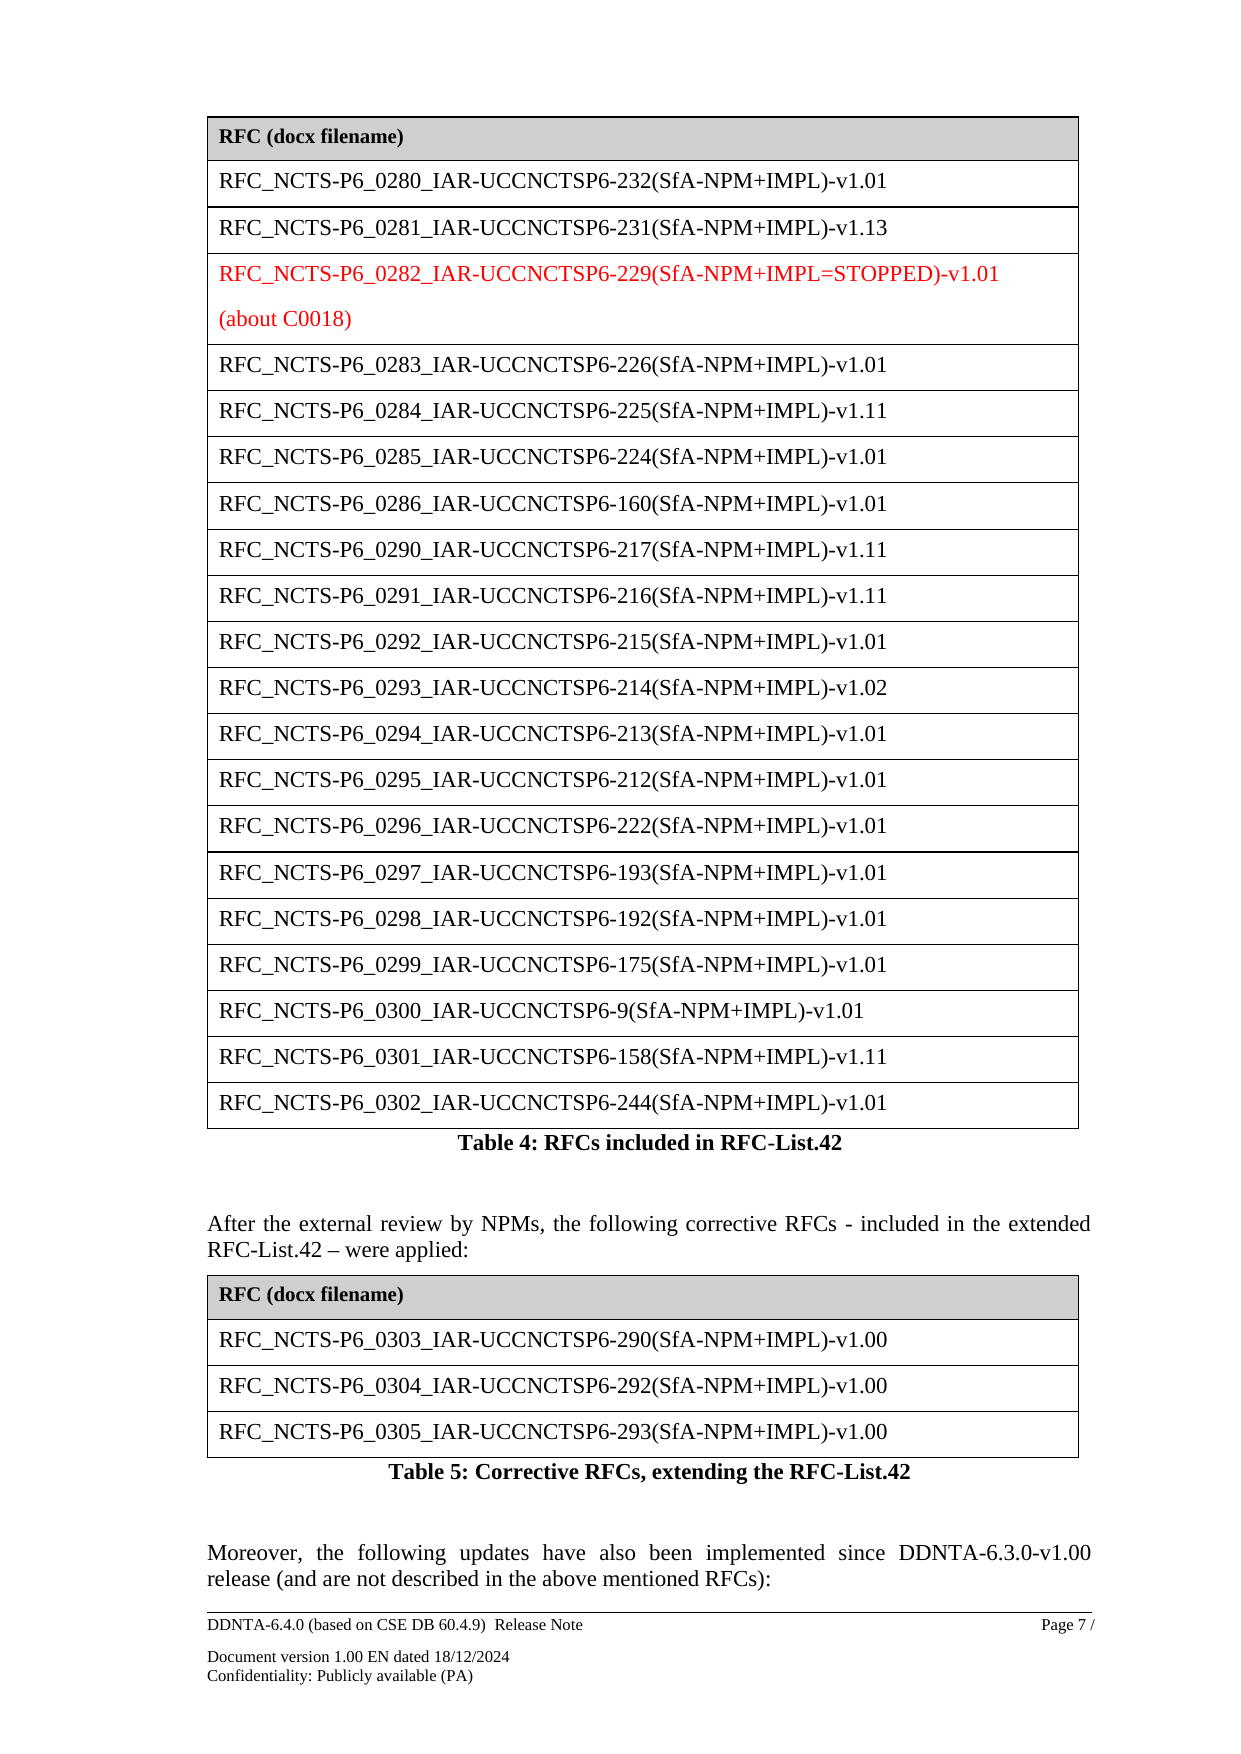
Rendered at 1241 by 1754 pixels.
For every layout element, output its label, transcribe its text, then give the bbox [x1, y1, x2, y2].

table_cell RFC_NCTS-P6_0285_IAR-UCCNCTSP6-224(SfA-NPM+IMPL)-v1.01 [208, 437, 1078, 482]
table_cell RFC_NCTS-P6_0293_IAR-UCCNCTSP6-214(SfA-NPM+IMPL)-v1.02 [208, 668, 1078, 713]
table_cell RFC_NCTS-P6_0298_IAR-UCCNCTSP6-192(SfA-NPM+IMPL)-v1.01 [208, 899, 1078, 944]
table_cell RFC_NCTS-P6_0302_IAR-UCCNCTSP6-244(SfA-NPM+IMPL)-v1.01 [208, 1083, 1078, 1128]
table_cell RFC_NCTS-P6_0300_IAR-UCCNCTSP6-9(SfA-NPM+IMPL)-v1.01 [208, 991, 1078, 1036]
table_cell RFC_NCTS-P6_0286_IAR-UCCNCTSP6-160(SfA-NPM+IMPL)-v1.01 [208, 483, 1078, 528]
table_cell RFC_NCTS-P6_0295_IAR-UCCNCTSP6-212(SfA-NPM+IMPL)-v1.01 [208, 760, 1078, 805]
table_cell RFC_NCTS-P6_0301_IAR-UCCNCTSP6-158(SfA-NPM+IMPL)-v1.11 [208, 1037, 1078, 1082]
table_cell RFC_NCTS-P6_0303_IAR-UCCNCTSP6-290(SfA-NPM+IMPL)-v1.00 [208, 1320, 1078, 1365]
table_header RFC (docx filename) [208, 1276, 1078, 1319]
table_cell RFC_NCTS-P6_0281_IAR-UCCNCTSP6-231(SfA-NPM+IMPL)-v1.13 [208, 208, 1078, 253]
table_cell RFC_NCTS-P6_0305_IAR-UCCNCTSP6-293(SfA-NPM+IMPL)-v1.00 [208, 1412, 1078, 1457]
table_cell RFC_NCTS-P6_0282_IAR-UCCNCTSP6-229(SfA-NPM+IMPL=STOPPED)-v1.01 (about C0018) [208, 254, 1078, 344]
text Moreover, the following updates have also been implemented since DDNTA-6.3.0-v1.00 release (and are not described in the above mentioned RFCs): [207, 1538, 1092, 1591]
table_cell RFC_NCTS-P6_0290_IAR-UCCNCTSP6-217(SfA-NPM+IMPL)-v1.11 [208, 530, 1078, 574]
table_cell RFC_NCTS-P6_0292_IAR-UCCNCTSP6-215(SfA-NPM+IMPL)-v1.01 [208, 622, 1078, 667]
table_cell RFC_NCTS-P6_0299_IAR-UCCNCTSP6-175(SfA-NPM+IMPL)-v1.01 [208, 945, 1078, 990]
table_header RFC (docx filename) [208, 118, 1078, 160]
text Table 5: Corrective RFCs, extending the RFC-List.42 [207, 1458, 1092, 1484]
table_cell RFC_NCTS-P6_0291_IAR-UCCNCTSP6-216(SfA-NPM+IMPL)-v1.11 [208, 576, 1078, 621]
table_cell RFC_NCTS-P6_0296_IAR-UCCNCTSP6-222(SfA-NPM+IMPL)-v1.01 [208, 806, 1078, 851]
table_cell RFC_NCTS-P6_0304_IAR-UCCNCTSP6-292(SfA-NPM+IMPL)-v1.00 [208, 1366, 1078, 1411]
table_cell RFC_NCTS-P6_0284_IAR-UCCNCTSP6-225(SfA-NPM+IMPL)-v1.11 [208, 391, 1078, 436]
table_cell RFC_NCTS-P6_0283_IAR-UCCNCTSP6-226(SfA-NPM+IMPL)-v1.01 [208, 345, 1078, 390]
table_cell RFC_NCTS-P6_0294_IAR-UCCNCTSP6-213(SfA-NPM+IMPL)-v1.01 [208, 714, 1078, 759]
table_cell RFC_NCTS-P6_0297_IAR-UCCNCTSP6-193(SfA-NPM+IMPL)-v1.01 [208, 853, 1078, 898]
text After the external review by NPMs, the following corrective RFCs - included in the extended RFC-List.42 – were applied: [207, 1210, 1092, 1262]
table_cell RFC_NCTS-P6_0280_IAR-UCCNCTSP6-232(SfA-NPM+IMPL)-v1.01 [208, 161, 1078, 206]
text Table 4: RFCs included in RFC-List.42 [207, 1129, 1092, 1156]
